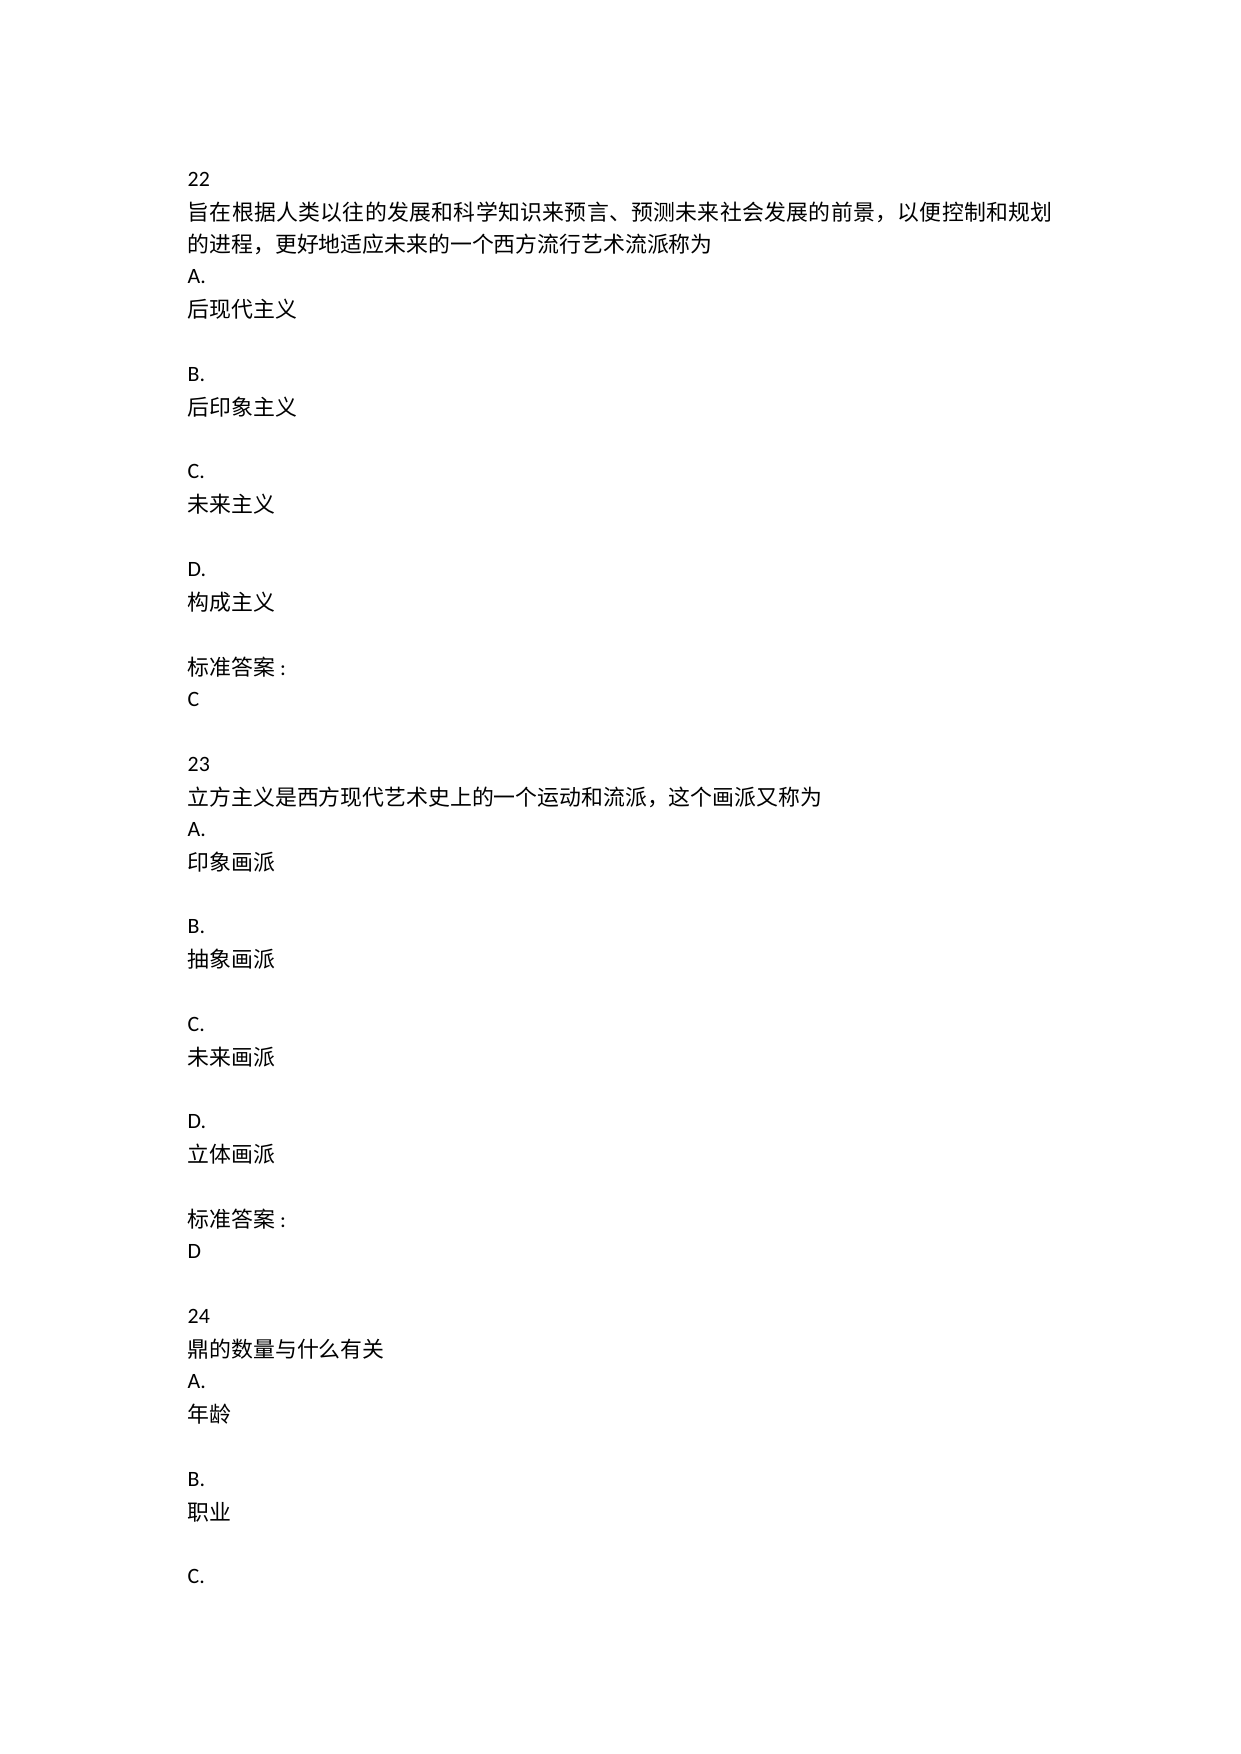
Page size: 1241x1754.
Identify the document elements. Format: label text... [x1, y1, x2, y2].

text D. [187, 552, 1053, 584]
text B. [187, 357, 1053, 389]
text A. [187, 1364, 1053, 1397]
text 鼎的数量与什么有关 [187, 1332, 1053, 1364]
text D. [187, 1104, 1053, 1137]
text 立体画派 [187, 1137, 1053, 1169]
text 印象画派 [187, 844, 1053, 877]
text 标准答案 : [187, 1202, 1053, 1234]
text 后印象主义 [187, 389, 1053, 422]
text 职业 [187, 1494, 1053, 1527]
text 标准答案 : [187, 649, 1053, 682]
text 23 [187, 747, 1053, 779]
text 24 [187, 1299, 1053, 1332]
text D [187, 1234, 1053, 1267]
text 未来主义 [187, 487, 1053, 519]
text 未来画派 [187, 1039, 1053, 1072]
text 后现代主义 [187, 292, 1053, 324]
text B. [187, 1462, 1053, 1494]
text C. [187, 1007, 1053, 1039]
text A. [187, 259, 1053, 292]
text 构成主义 [187, 584, 1053, 617]
text 年龄 [187, 1397, 1053, 1429]
text 旨在根据人类以往的发展和科学知识来预言、预测未来社会发展的前景，以便控制和规划的进程，更好地适应未来的一个西方流行艺术流派称为 [187, 194, 1053, 259]
text C. [187, 1559, 1053, 1592]
text 22 [187, 162, 1053, 194]
text A. [187, 812, 1053, 844]
text B. [187, 909, 1053, 942]
text 抽象画派 [187, 942, 1053, 974]
text C [187, 682, 1053, 714]
text 立方主义是西方现代艺术史上的一个运动和流派，这个画派又称为 [187, 779, 1053, 812]
text C. [187, 454, 1053, 487]
